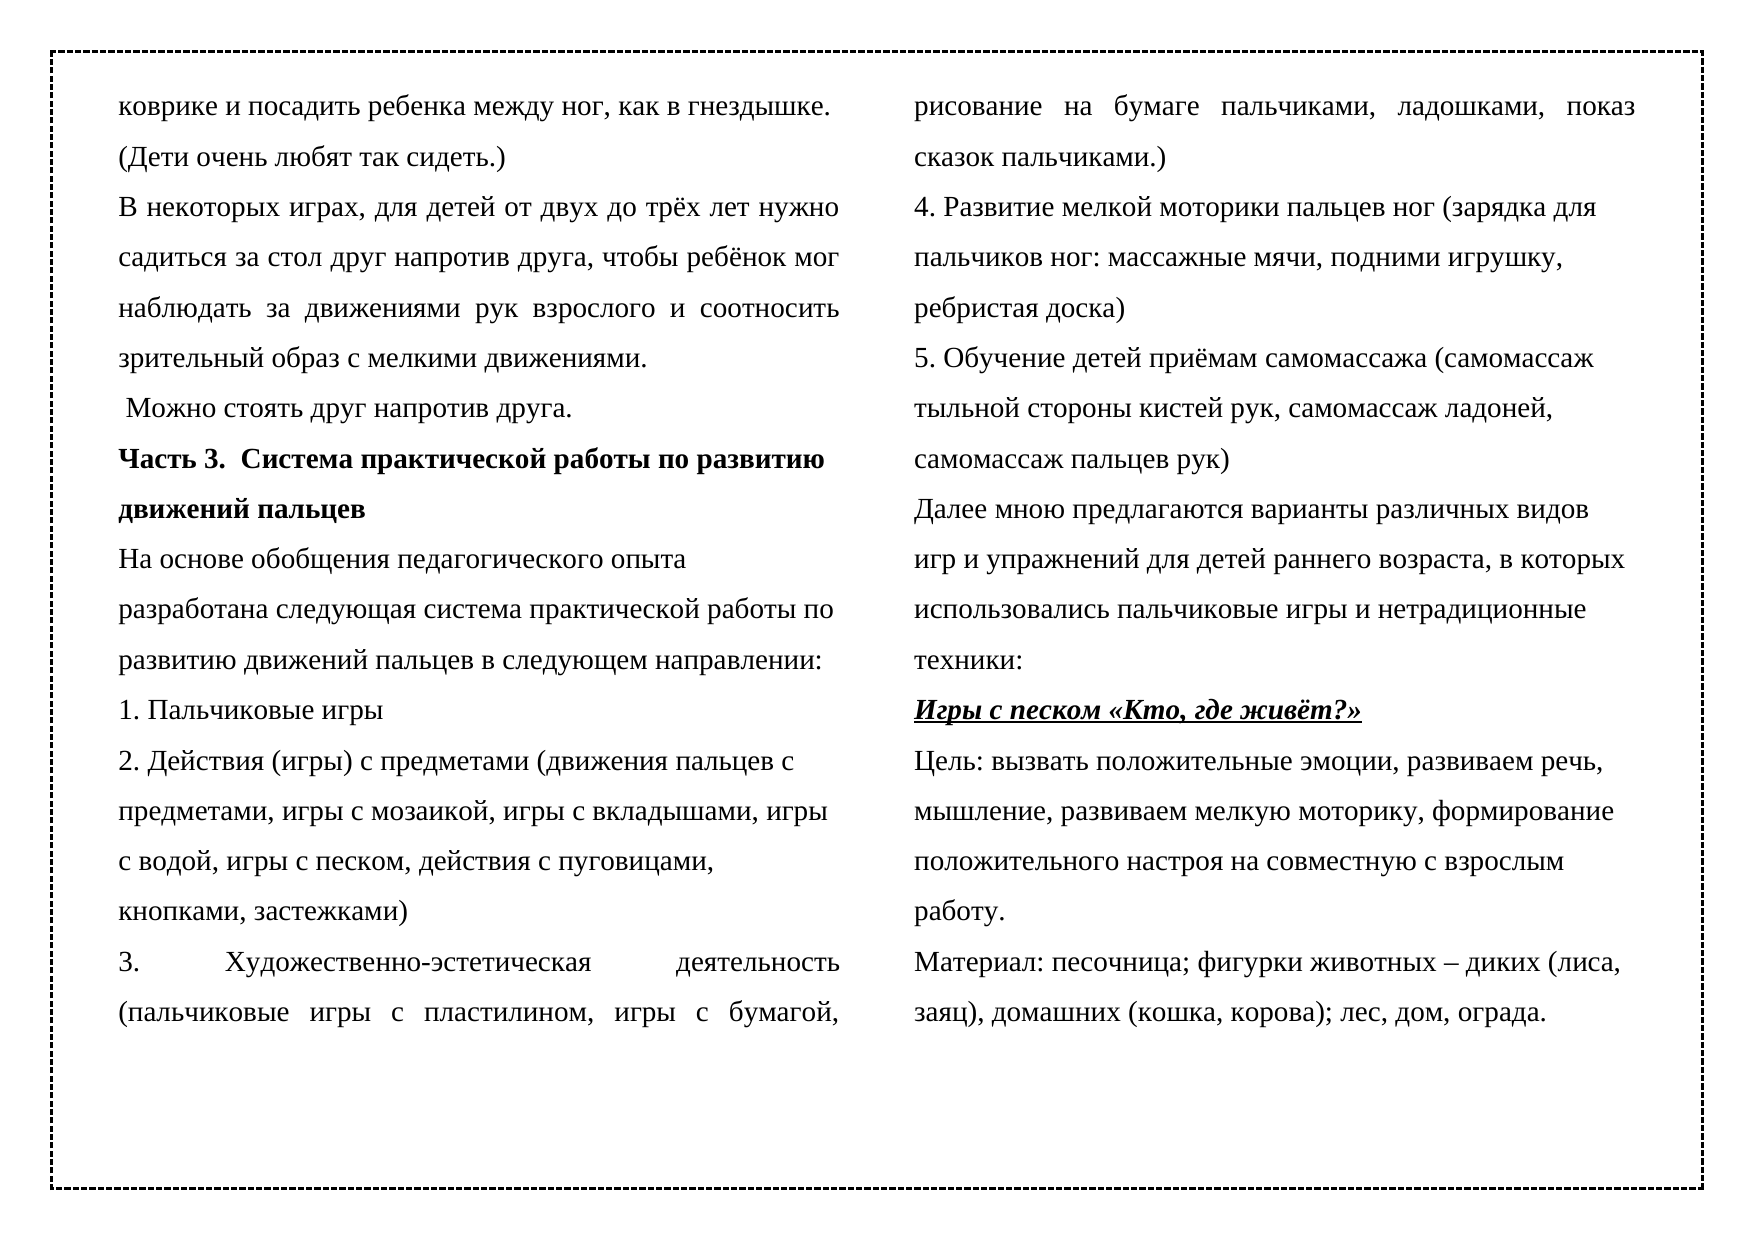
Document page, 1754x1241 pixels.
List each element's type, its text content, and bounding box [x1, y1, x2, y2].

text Цель: вызвать положительные эмоции, развиваем речь, мышление, развиваем мелкую моторику, формирование положительного настроя на совместную с взрослым работу. [914, 743, 1636, 927]
text 1. Пальчиковые игры [118, 692, 840, 726]
text 2. Действия (игры) с предметами (движения пальцев с предметами, игры с мозаикой, игры с вкладышами, игры с водой, игры с песком, действия с пуговицами, кнопками, застежками) [118, 743, 840, 927]
text Далее мною предлагаются варианты различных видов игр и упражнений для детей раннего возраста, в которых использовались пальчиковые игры и нетрадиционные техники: [914, 491, 1636, 676]
text На основе обобщения педагогического опыта разработана следующая система практической работы по развитию движений пальцев в следующем направлении: [118, 541, 840, 676]
text 3. Художественно-эстетическая деятельность (пальчиковые игры с пластилином, игры с бумагой, рисование на бумаге пальчиками, ладошками, показ сказок пальчиками.) [914, 88, 1636, 172]
text 4. Развитие мелкой моторики пальцев ног (зарядка для пальчиков ног: массажные мячи, подними игрушку, ребристая доска) [914, 189, 1636, 323]
text Игры с песком «Кто, где живёт?» [914, 692, 1636, 726]
text 3. Художественно-эстетическая деятельность (пальчиковые игры с пластилином, игры с бумагой, рисование на бумаге пальчиками, ладошками, показ сказок пальчиками.) [118, 944, 840, 1028]
text В некоторых играх, для детей от двух до трёх лет нужно садиться за стол друг напротив друга, чтобы ребёнок мог наблюдать за движениями рук взрослого и соотносить зрительный образ с мелкими движениями. [118, 189, 840, 374]
text Можно стоять друг напротив друга. Часть 3. Система практической работы по развитию движений пальцев [118, 390, 840, 524]
text 5. Обучение детей приёмам самомассажа (самомассаж тыльной стороны кистей рук, самомассаж ладоней, самомассаж пальцев рук) [914, 340, 1636, 474]
text Материал: песочница; фигурки животных – диких (лиса, заяц), домашних (кошка, корова); лес, дом, ограда. [914, 944, 1636, 1028]
